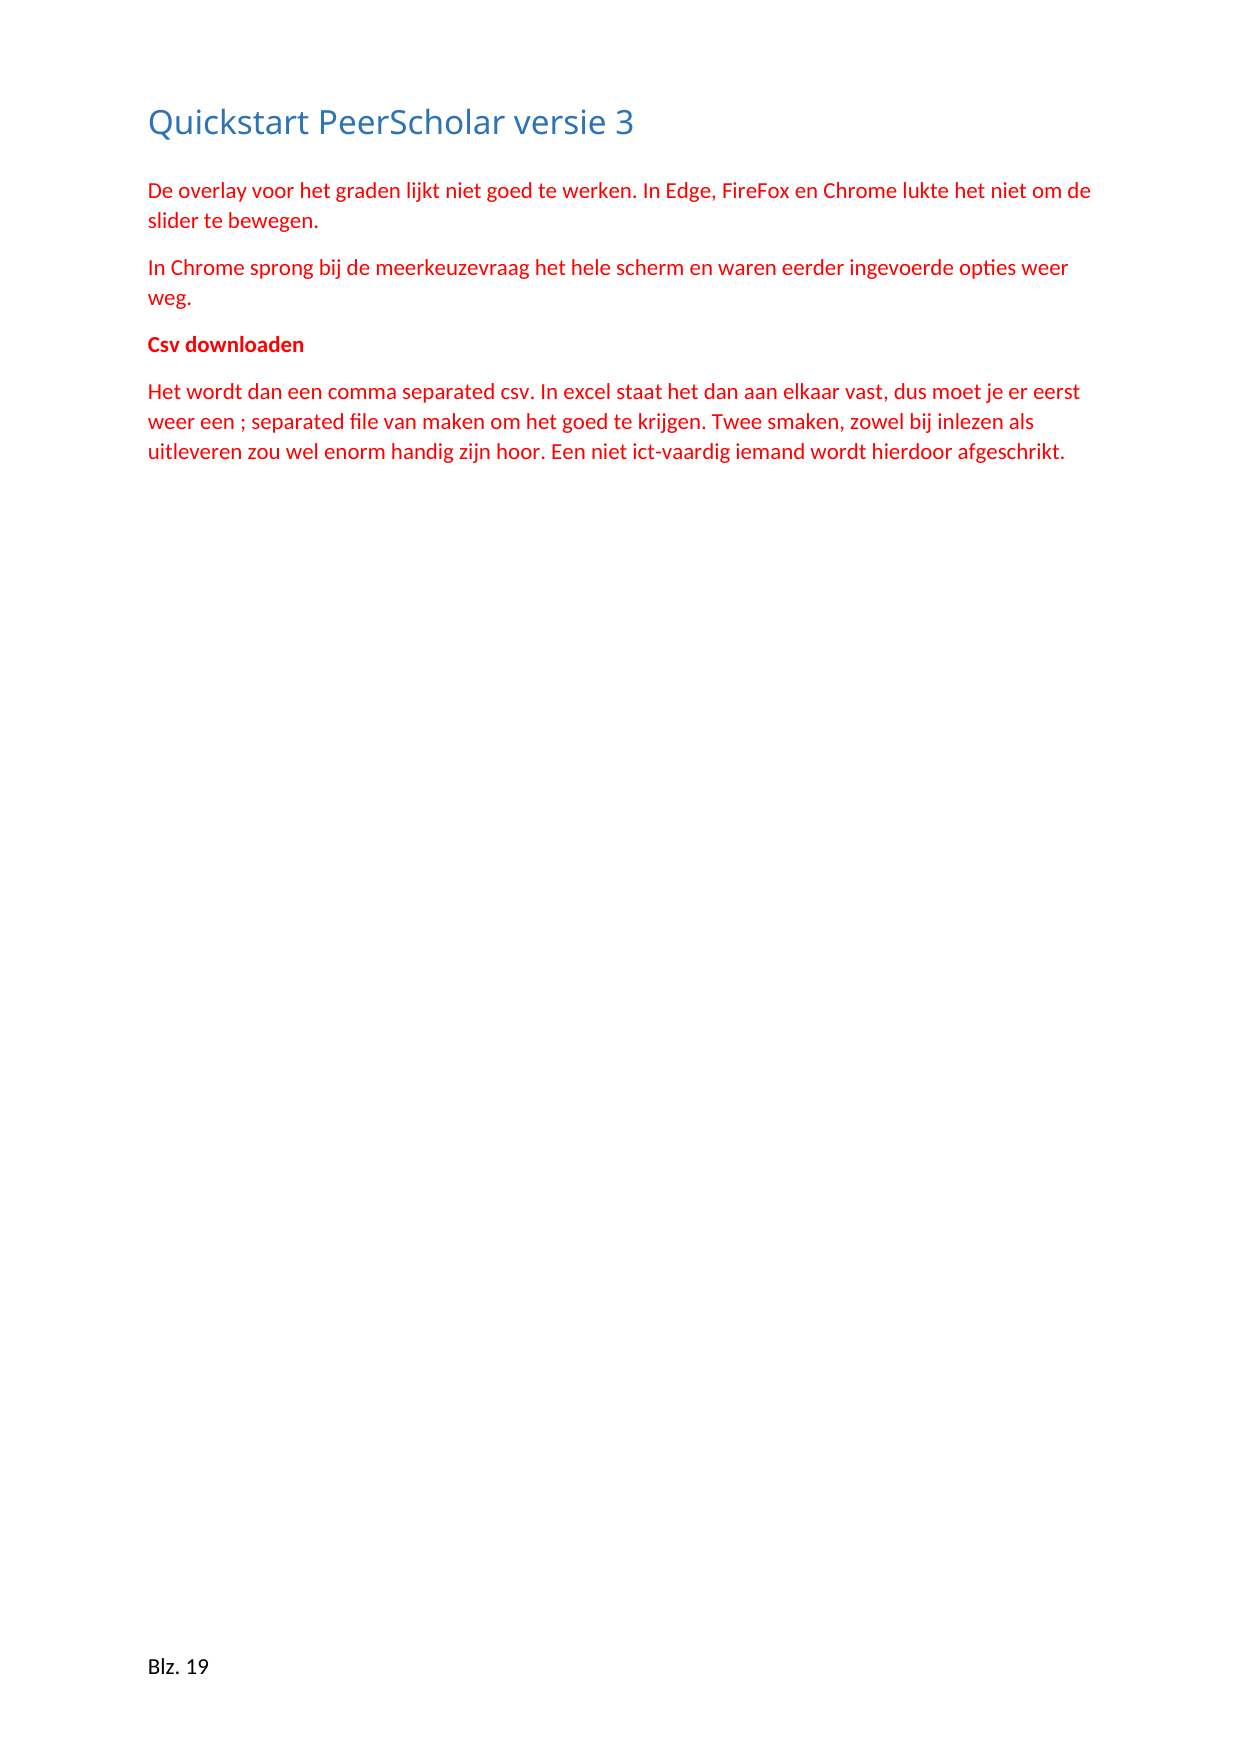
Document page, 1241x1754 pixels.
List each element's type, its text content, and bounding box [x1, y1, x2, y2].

text In Chrome sprong bij de meerkeuzevraag het hele scherm en waren eerder ingevoerde opties weer weg. [148, 253, 1093, 311]
text De overlay voor het graden lijkt niet goed te werken. In Edge, FireFox en Chrome lukte het niet om de slider te bewegen. [148, 176, 1093, 234]
text Csv downloaden [148, 330, 1093, 358]
text Het wordt dan een comma separated csv. In excel staat het dan aan elkaar vast, dus moet je er eerst weer een ; separated file van maken om het goed te krijgen. Twee smaken, zowel bij inlezen als uitleveren zou wel enorm handig zijn hoor. Een niet ict-vaardig iemand wordt hierdoor afgeschrikt. [148, 377, 1093, 465]
